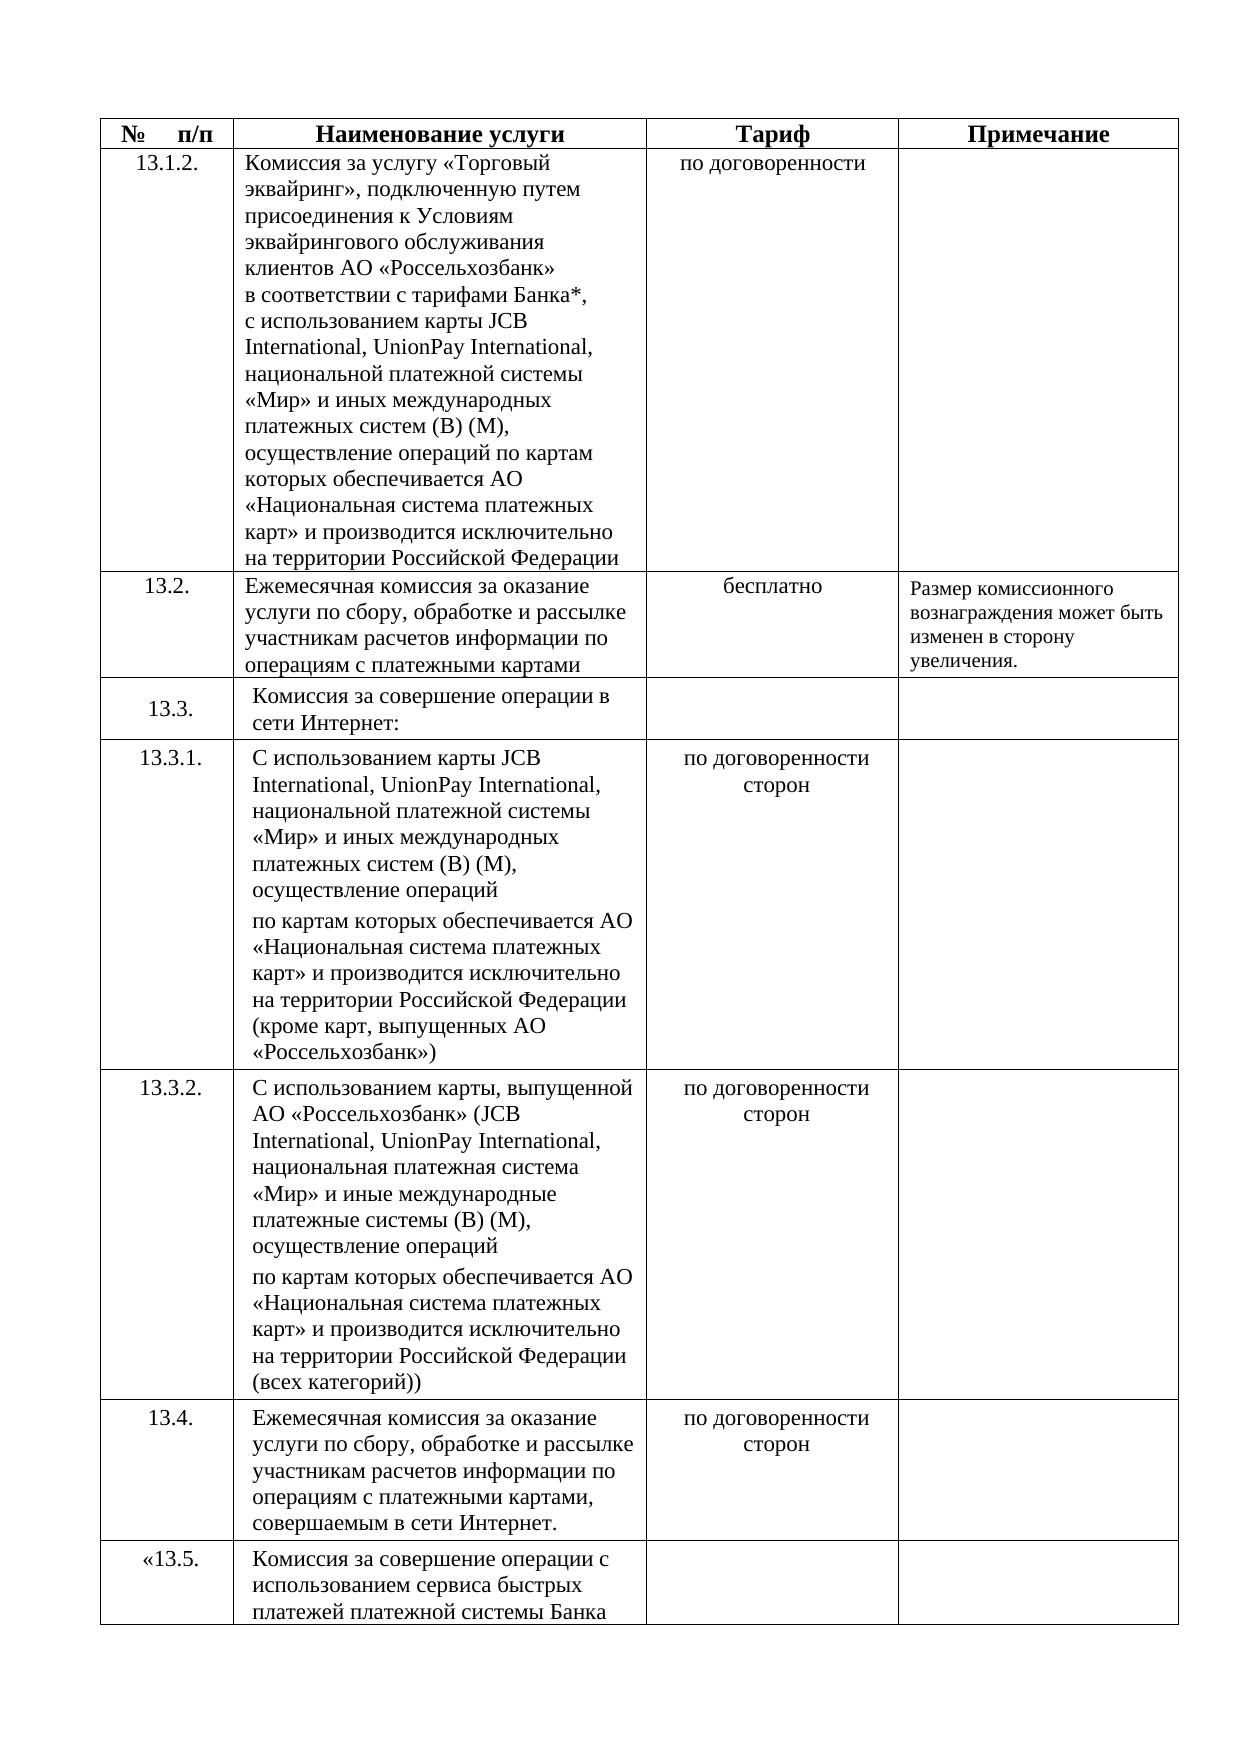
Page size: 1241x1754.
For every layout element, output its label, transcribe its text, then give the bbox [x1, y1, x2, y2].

table_cell Размер комиссионного вознаграждения может быть изменен в сторону увеличения. [899, 572, 1178, 677]
table_header Примечание [899, 119, 1178, 148]
table_cell по договоренности сторон [647, 740, 898, 1069]
table_cell Комиссия за совершение операции в сети Интернет: [234, 678, 646, 739]
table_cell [234, 1541, 646, 1624]
table_cell Комиссия за услугу «Торговый эквайринг», подключенную путем присоединения к Условиям эквайрингового обслуживания клиентов АО «Россельхозбанк» в соответствии с тарифами Банка*, с использованием карты JCB International, UnionPay International, национальной платежной системы «Мир» и иных международных платежных систем (В) (М), осуществление операций по картам которых обеспечивается АО «Национальная система платежных карт» и производится исключительно на территории Российской Федерации [234, 149, 646, 571]
table_header Наименование услуги [234, 119, 646, 148]
table_cell по договоренности сторон [647, 1070, 898, 1399]
table_cell [647, 678, 898, 739]
table_header № п/п [101, 119, 233, 148]
table_cell Ежемесячная комиссия за оказание услуги по сбору, обработке и рассылке участникам расчетов информации по операциям с платежными картами [234, 572, 646, 677]
table_cell [647, 1541, 898, 1624]
table_cell [899, 678, 1178, 739]
table_cell C использованием карты JCB International, UnionPay International, национальной платежной системы «Мир» и иных международных платежных систем (В) (М), осуществление операций по картам которых обеспечивается АО «Национальная система платежных карт» и производится исключительно на территории Российской Федерации (кроме карт, выпущенных АО «Россельхозбанк») [234, 740, 646, 1069]
table_cell бесплатно [647, 572, 898, 677]
table_cell 13.4. [101, 1400, 233, 1540]
table_cell [899, 1541, 1178, 1624]
table_cell «13.5. [101, 1541, 233, 1624]
table_cell Ежемесячная комиссия за оказание услуги по сбору, обработке и рассылке участникам расчетов информации по операциям с платежными картами, совершаемым в сети Интернет. [234, 1400, 646, 1540]
table_cell 13.1.2. [101, 149, 233, 571]
table_cell по договоренности [647, 149, 898, 571]
table_cell 13.3. [101, 678, 233, 739]
table_cell 13.3.2. [101, 1070, 233, 1399]
table_header Тариф [647, 119, 898, 148]
table_cell [899, 740, 1178, 1069]
table_cell 13.2. [101, 572, 233, 677]
table_cell [899, 149, 1178, 571]
table_cell 13.3.1. [101, 740, 233, 1069]
table_cell C использованием карты, выпущенной АО «Россельхозбанк» (JCB International, UnionPay International, национальная платежная система «Мир» и иные международные платежные системы (В) (М), осуществление операций по картам которых обеспечивается АО «Национальная система платежных карт» и производится исключительно на территории Российской Федерации (всех категорий)) [234, 1070, 646, 1399]
table_cell по договоренности сторон [647, 1400, 898, 1540]
table_cell [899, 1400, 1178, 1540]
table_cell [899, 1070, 1178, 1399]
